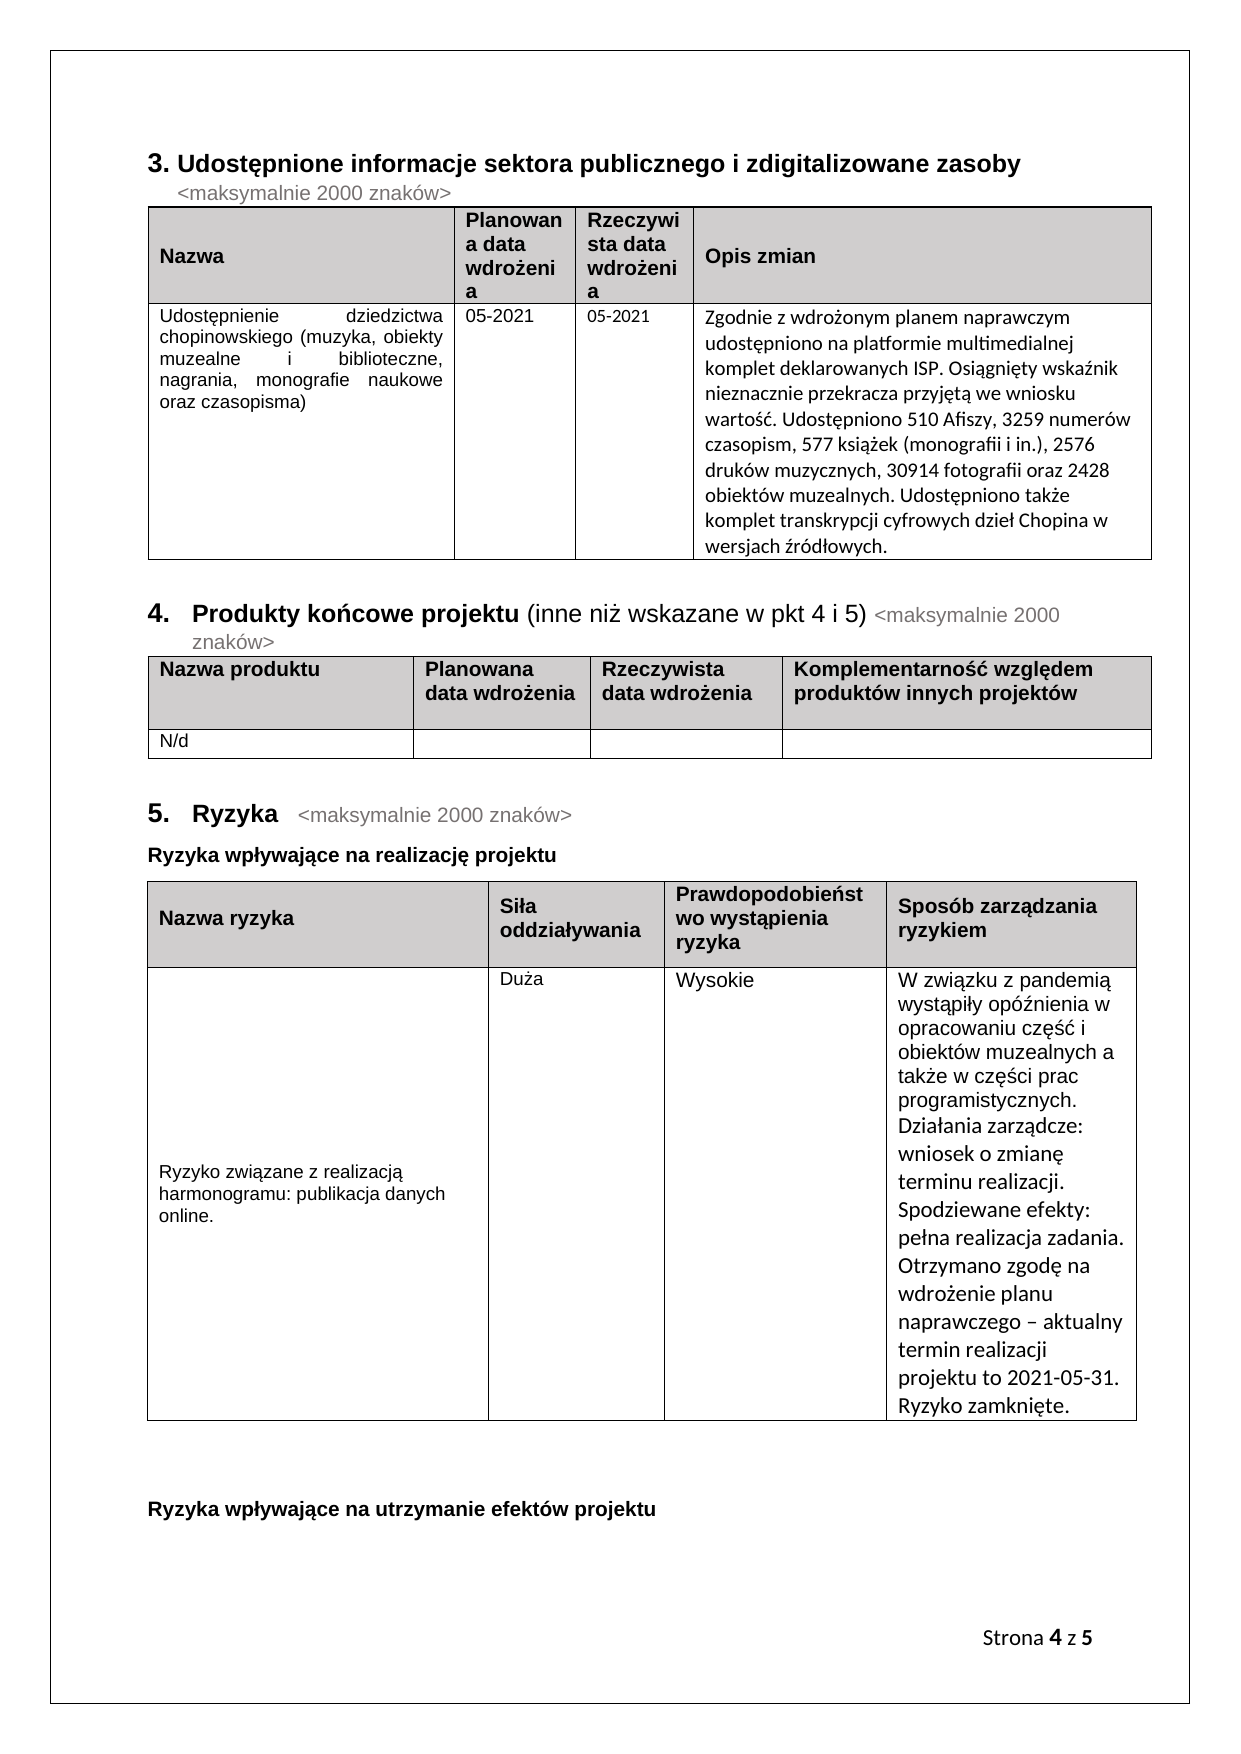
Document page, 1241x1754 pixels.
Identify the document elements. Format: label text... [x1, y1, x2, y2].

table_cell [414, 730, 590, 758]
list Ryzyka <maksymalnie 2000 znaków> [147, 797, 1093, 828]
table_header Siła oddziaływania [489, 882, 664, 967]
table_cell Wysokie [665, 968, 886, 1419]
table_header Prawdopodobieństwo wystąpienia ryzyka [665, 882, 886, 967]
table_cell [783, 730, 1151, 758]
text Ryzyka wpływające na realizację projektu [147, 843, 1093, 867]
table_header Komplementarność względem produktów innych projektów [783, 657, 1151, 729]
table_cell 05-2021 [576, 304, 693, 558]
table_cell 05-2021 [455, 304, 575, 558]
table_header Sposób zarządzania ryzykiem [887, 882, 1136, 967]
table_cell W związku z pandemią wystąpiły opóźnienia w opracowaniu część i obiektów muzealnych a także w części prac programistycznych. Działania zarządcze: wniosek o zmianę terminu realizacji. Spodziewane efekty: pełna realizacja zadania. Otrzymano zgodę na wdrożenie planu naprawczego – aktualny termin realizacji projektu to 2021-05-31. Ryzyko zamknięte. [887, 968, 1136, 1419]
table_header Nazwa produktu [149, 657, 413, 729]
subtitle Produkty końcowe projektu (inne niż wskazane w pkt 4 i 5) <maksymalnie 2000 znaków> [147, 597, 1093, 654]
text Ryzyka wpływające na utrzymanie efektów projektu [147, 1496, 1093, 1520]
table_cell Udostępnienie dziedzictwa chopinowskiego (muzyka, obiekty muzealne i biblioteczne, nagrania, monografie naukowe oraz czasopisma) [149, 304, 454, 558]
table_header Rzeczywista data wdrożenia [591, 657, 782, 729]
table_cell Ryzyko związane z realizacją harmonogramu: publikacja danych online. [148, 968, 488, 1419]
table_cell N/d [149, 730, 413, 758]
table_header Planowana data wdrożenia [455, 208, 575, 303]
table_header Opis zmian [694, 208, 1151, 303]
table_header Nazwa ryzyka [148, 882, 488, 967]
subtitle Udostępnione informacje sektora publicznego i zdigitalizowane zasoby <maksymalnie 2000 znaków> [147, 147, 1093, 204]
table_cell Zgodnie z wdrożonym planem naprawczym udostępniono na platformie multimedialnej komplet deklarowanych ISP. Osiągnięty wskaźnik nieznacznie przekracza przyjętą we wniosku wartość. Udostępniono 510 Afiszy, 3259 numerów czasopism, 577 książek (monografii i in.), 2576 druków muzycznych, 30914 fotografii oraz 2428 obiektów muzealnych. Udostępniono także komplet transkrypcji cyfrowych dzieł Chopina w wersjach źródłowych. [694, 304, 1151, 558]
table_header Planowana data wdrożenia [414, 657, 590, 729]
table_cell [591, 730, 782, 758]
table_cell Duża [489, 968, 664, 1419]
table_header Rzeczywista data wdrożenia [576, 208, 693, 303]
table_header Nazwa [149, 208, 454, 303]
